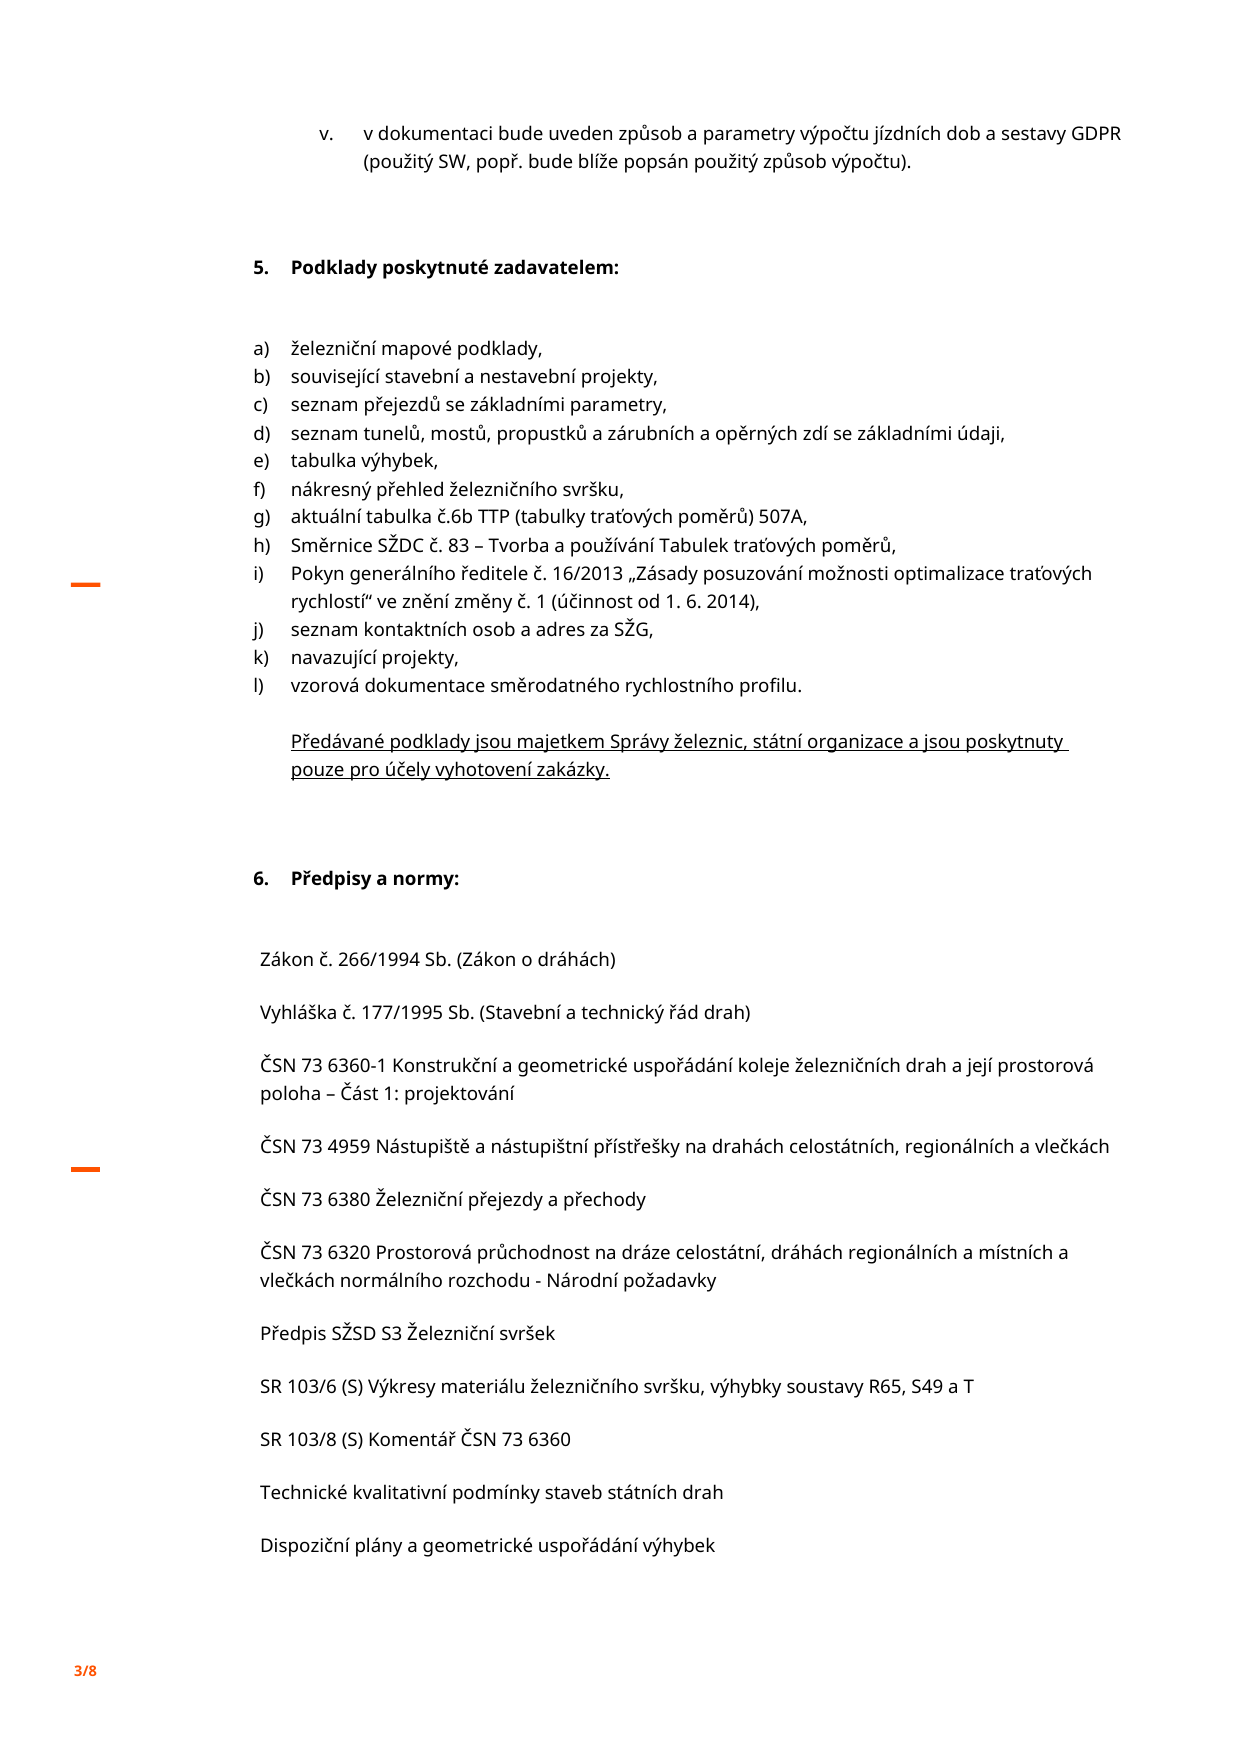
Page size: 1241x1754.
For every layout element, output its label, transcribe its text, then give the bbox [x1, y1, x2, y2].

list navazující projekty, [253, 644, 1122, 669]
text Technické kvalitativní podmínky staveb státních drah [260, 1479, 1122, 1505]
list seznam tunelů, mostů, propustků a zárubních a opěrných zdí se základními údaji, [253, 420, 1122, 445]
list Předávané podklady jsou majetkem Správy železnic, státní organizace a jsou poskytnuty pouze pro účely vyhotovení zakázky. [291, 728, 1122, 782]
text ČSN 73 4959 Nástupiště a nástupištní přístřešky na drahách celostátních, regionálních a vlečkách [260, 1133, 1122, 1159]
list nákresný přehled železničního svršku, [253, 476, 1122, 501]
subtitle Podklady poskytnuté zadavatelem: [253, 255, 1122, 280]
text SR 103/6 (S) Výkresy materiálu železničního svršku, výhybky soustavy R65, S49 a T [260, 1373, 1122, 1399]
text Předpis SŽSD S3 Železniční svršek [260, 1320, 1122, 1346]
text Vyhláška č. 177/1995 Sb. (Stavební a technický řád drah) [260, 999, 1122, 1025]
text Zákon č. 266/1994 Sb. (Zákon o dráhách) [260, 946, 1122, 972]
list Pokyn generálního ředitele č. 16/2013 „Zásady posuzování možnosti optimalizace traťových rychlostí“ ve znění změny č. 1 (účinnost od 1. 6. 2014), [253, 560, 1122, 613]
list související stavební a nestavební projekty, [253, 364, 1122, 389]
list aktuální tabulka č.6b TTP (tabulky traťových poměrů) 507A, [253, 504, 1122, 529]
list tabulka výhybek, [253, 448, 1122, 473]
text SR 103/8 (S) Komentář ČSN 73 6360 [260, 1426, 1122, 1452]
text ČSN 73 6360-1 Konstrukční a geometrické uspořádání koleje železničních drah a její prostorová poloha – Část 1: projektování [260, 1052, 1122, 1106]
text ČSN 73 6320 Prostorová průchodnost na dráze celostátní, dráhách regionálních a místních a vlečkách normálního rozchodu - Národní požadavky [260, 1239, 1122, 1293]
list železniční mapové podklady, [253, 336, 1122, 361]
list seznam kontaktních osob a adres za SŽG, [253, 616, 1122, 641]
list Směrnice SŽDC č. 83 – Tvorba a používání Tabulek traťových poměrů, [253, 532, 1122, 557]
text Dispoziční plány a geometrické uspořádání výhybek [260, 1532, 1122, 1558]
subtitle Předpisy a normy: [253, 865, 1122, 891]
text ČSN 73 6380 Železniční přejezdy a přechody [260, 1186, 1122, 1212]
list seznam přejezdů se základními parametry, [253, 392, 1122, 417]
list v dokumentaci bude uveden způsob a parametry výpočtu jízdních dob a sestavy GDPR (použitý SW, popř. bude blíže popsán použitý způsob výpočtu). [319, 121, 1122, 174]
list vzorová dokumentace směrodatného rychlostního profilu. [253, 672, 1122, 697]
